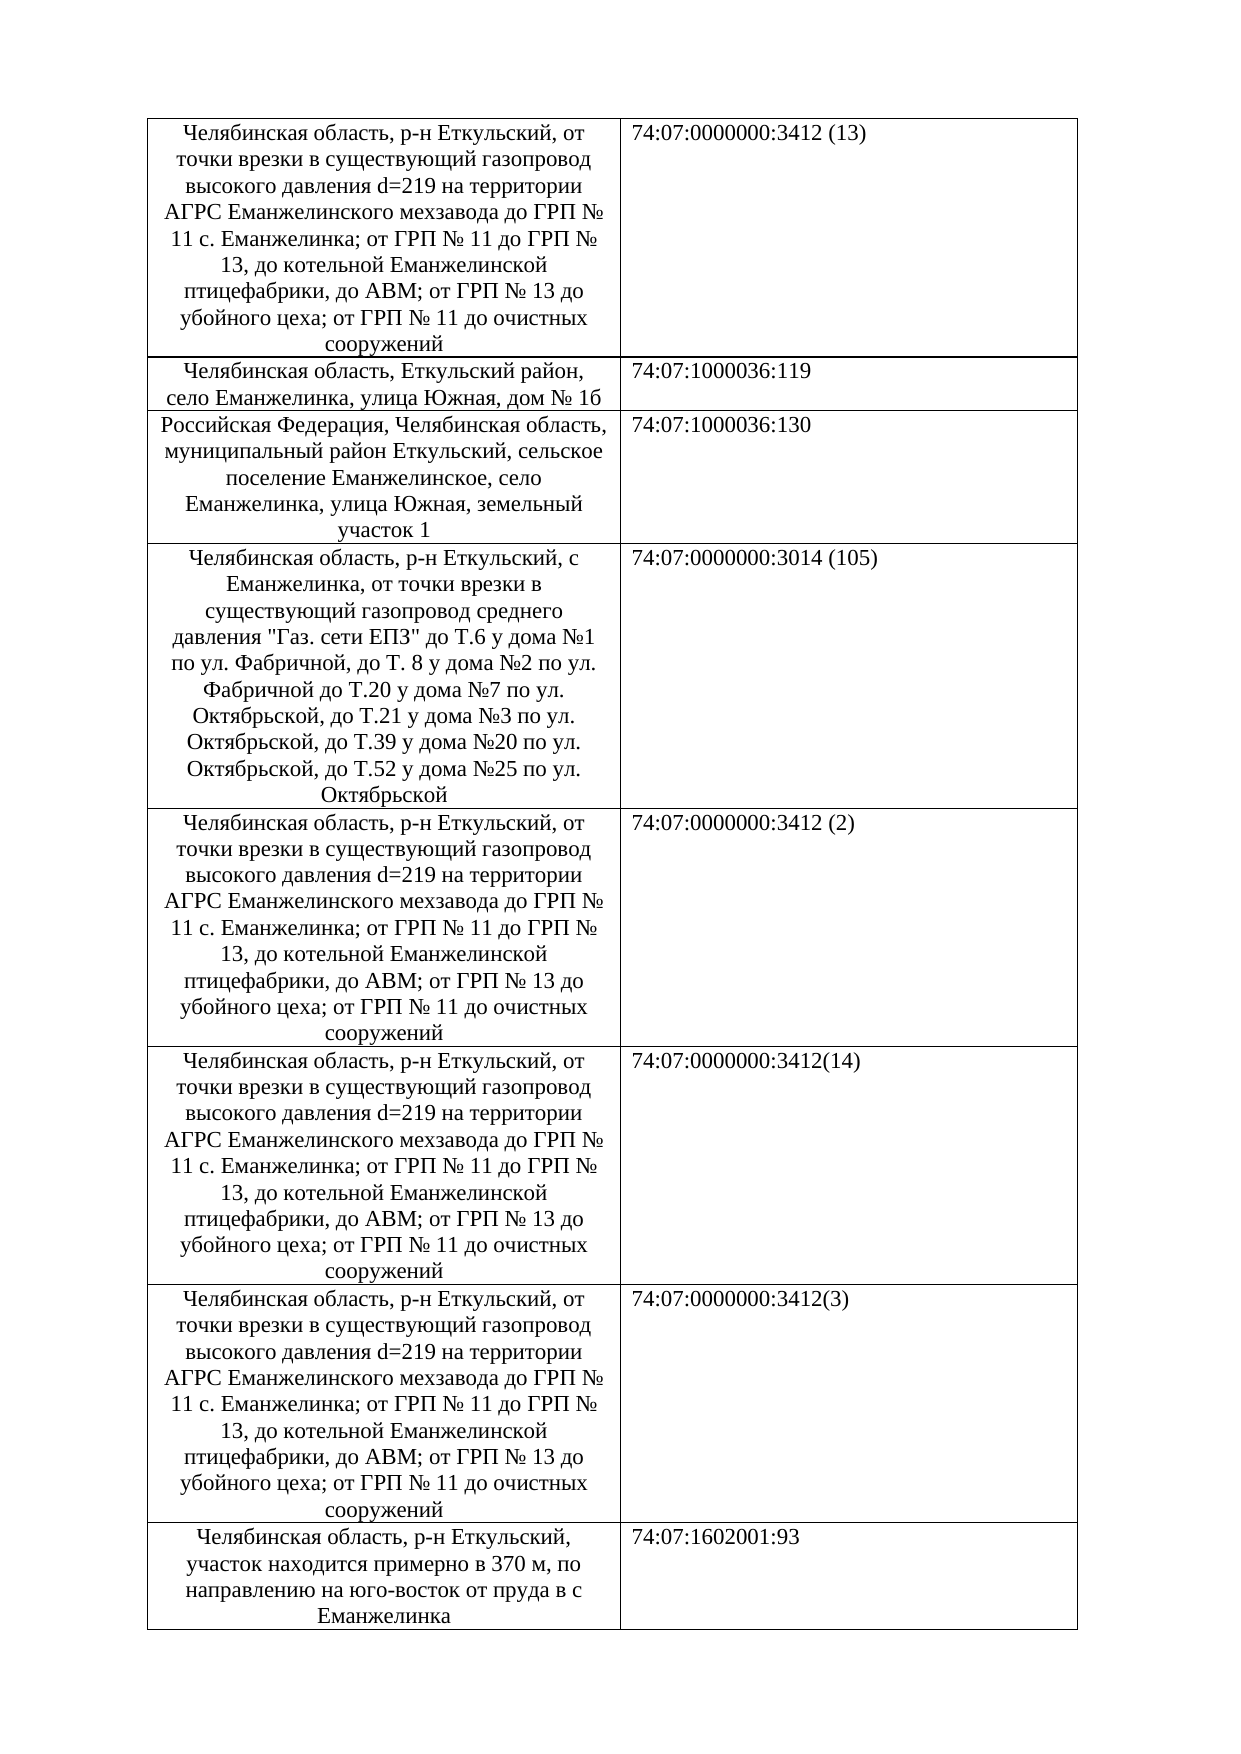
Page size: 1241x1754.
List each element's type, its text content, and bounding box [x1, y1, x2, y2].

table_cell 74:07:0000000:3412 (2) [621, 809, 1077, 1046]
table_cell 74:07:0000000:3412 (13) [621, 119, 1077, 356]
table_cell 74:07:1000036:119 [621, 358, 1077, 410]
table_cell Российская Федерация, Челябинская область, муниципальный район Еткульский, сельское поселение Еманжелинское, село Еманжелинка, улица Южная, земельный участок 1 [148, 411, 620, 543]
table_cell Челябинская область, р-н Еткульский, с Еманжелинка, от точки врезки в существующий газопровод среднего давления "Газ. сети ЕПЗ" до Т.6 у дома №1 по ул. Фабричной, до Т. 8 у дома №2 по ул. Фабричной до Т.20 у дома №7 по ул. Октябрьской, до Т.21 у дома №3 по ул. Октябрьской, до Т.39 у дома №20 по ул. Октябрьской, до Т.52 у дома №25 по ул. Октябрьской [148, 544, 620, 807]
table_cell Челябинская область, Еткульский район, село Еманжелинка, улица Южная, дом № 1б [148, 358, 620, 410]
table_cell 74:07:0000000:3412(14) [621, 1047, 1077, 1284]
table_cell 74:07:1000036:130 [621, 411, 1077, 543]
table_cell Челябинская область, р-н Еткульский, участок находится примерно в 370 м, по направлению на юго-восток от пруда в с Еманжелинка [148, 1523, 620, 1629]
table_cell 74:07:0000000:3014 (105) [621, 544, 1077, 807]
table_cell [148, 119, 620, 356]
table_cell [148, 1285, 620, 1522]
table_cell 74:07:0000000:3412(3) [621, 1285, 1077, 1522]
table_cell 74:07:1602001:93 [621, 1523, 1077, 1629]
